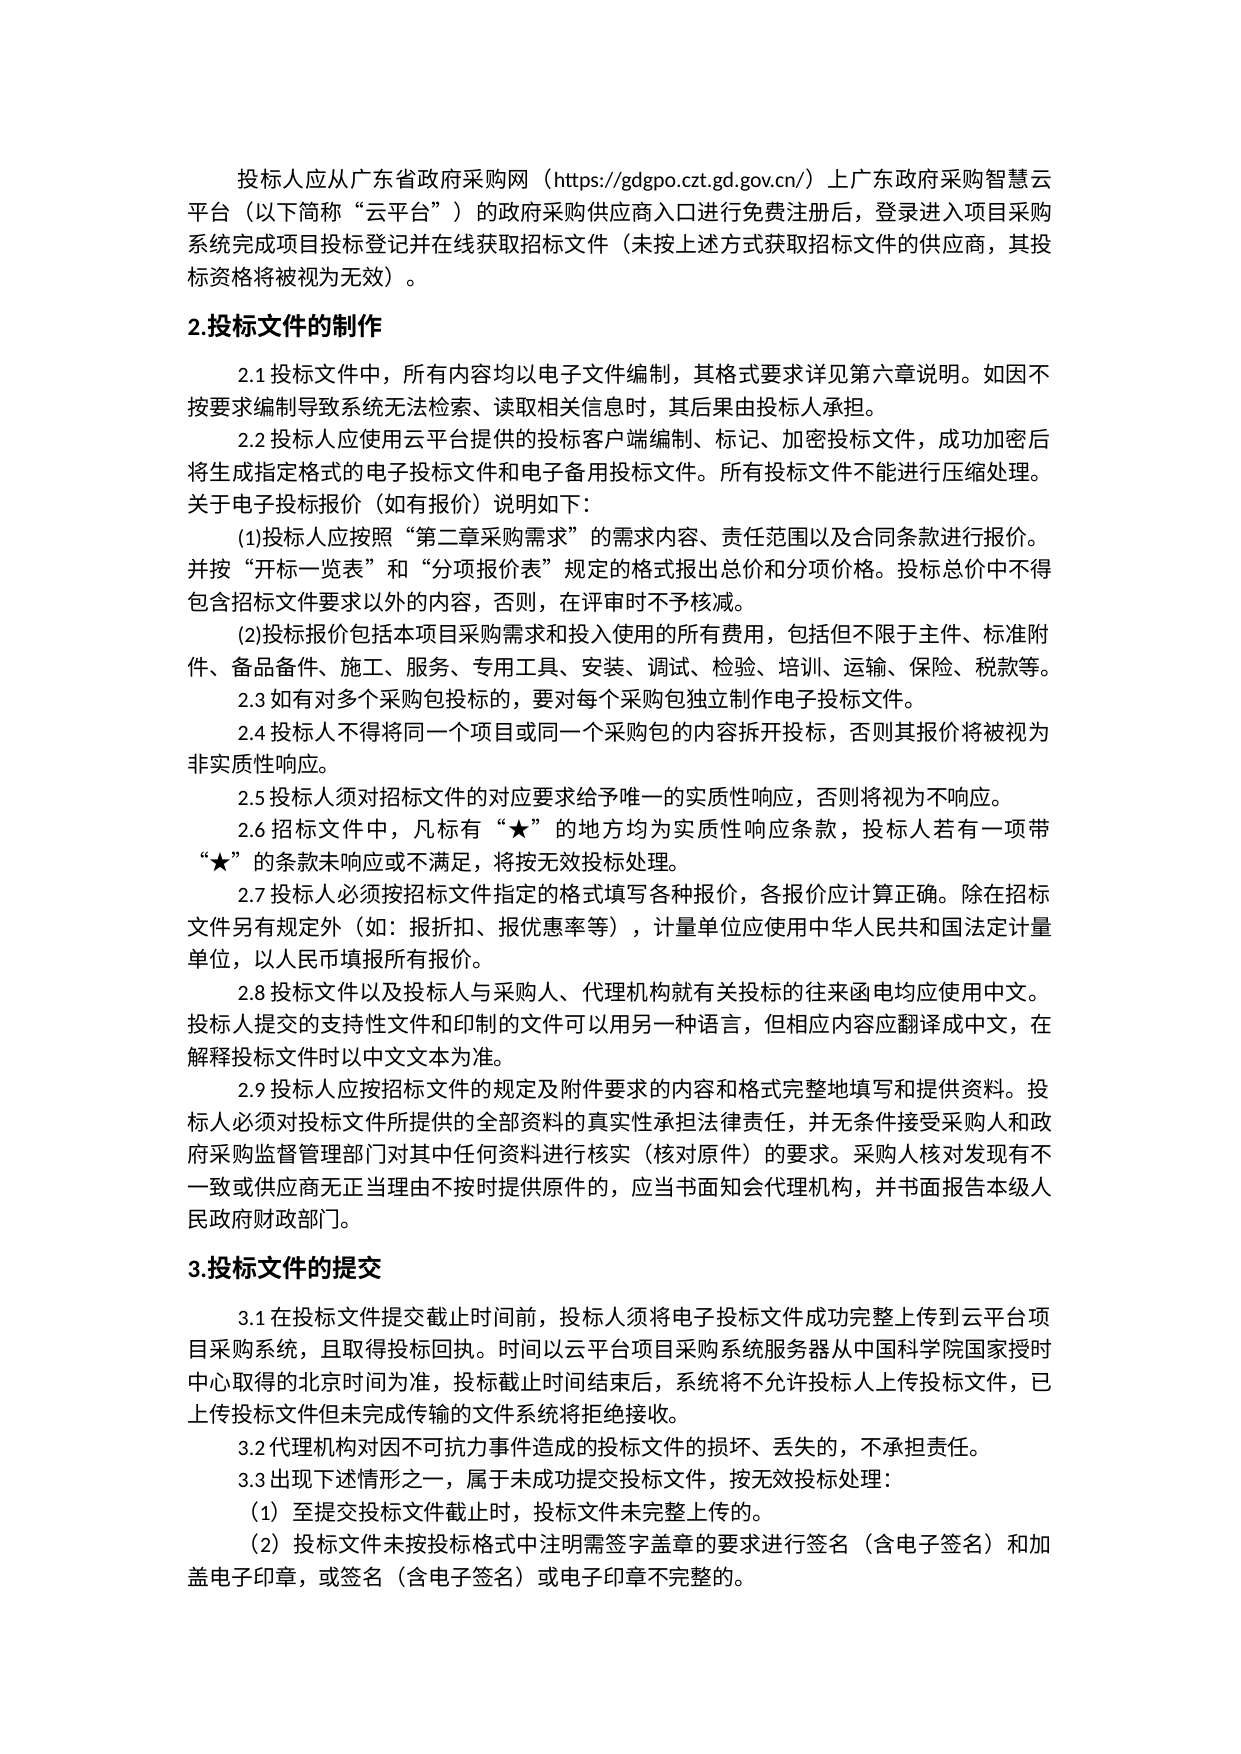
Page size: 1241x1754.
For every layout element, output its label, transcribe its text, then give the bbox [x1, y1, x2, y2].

text 投标人应从广东省政府采购网（https://gdgpo.czt.gd.gov.cn/）上广东政府采购智慧云平台（以下简称“云平台”）的政府采购供应商入口进行免费注册后，登录进入项目采购系统完成项目投标登记并在线获取招标文件（未按上述方式获取招标文件的供应商，其投标资格将被视为无效）。 [187, 162, 1053, 292]
text 2.3 如有对多个采购包投标的，要对每个采购包独立制作电子投标文件。 [187, 682, 1053, 714]
text 2.8投标文件以及投标人与采购人、代理机构就有关投标的往来函电均应使用中文。投标人提交的支持性文件和印制的文件可以用另一种语言，但相应内容应翻译成中文，在解释投标文件时以中文文本为准。 [187, 974, 1053, 1072]
text 3.投标文件的提交 [187, 1234, 1053, 1299]
text 3.2代理机构对因不可抗力事件造成的投标文件的损坏、丢失的，不承担责任。 [187, 1429, 1053, 1462]
text 2.4投标人不得将同一个项目或同一个采购包的内容拆开投标，否则其报价将被视为非实质性响应。 [187, 714, 1053, 779]
text 2.9投标人应按招标文件的规定及附件要求的内容和格式完整地填写和提供资料。投标人必须对投标文件所提供的全部资料的真实性承担法律责任，并无条件接受采购人和政府采购监督管理部门对其中任何资料进行核实（核对原件）的要求。采购人核对发现有不一致或供应商无正当理由不按时提供原件的，应当书面知会代理机构，并书面报告本级人民政府财政部门。 [187, 1072, 1053, 1234]
text 2.1投标文件中，所有内容均以电子文件编制，其格式要求详见第六章说明。如因不按要求编制导致系统无法检索、读取相关信息时，其后果由投标人承担。 [187, 357, 1053, 422]
text (1)投标人应按照“第二章采购需求”的需求内容、责任范围以及合同条款进行报价。并按“开标一览表”和“分项报价表”规定的格式报出总价和分项价格。投标总价中不得包含招标文件要求以外的内容，否则，在评审时不予核减。 [187, 519, 1053, 617]
text （1）至提交投标文件截止时，投标文件未完整上传的。 [187, 1494, 1053, 1527]
text 3.1在投标文件提交截止时间前，投标人须将电子投标文件成功完整上传到云平台项目采购系统，且取得投标回执。时间以云平台项目采购系统服务器从中国科学院国家授时中心取得的北京时间为准，投标截止时间结束后，系统将不允许投标人上传投标文件，已上传投标文件但未完成传输的文件系统将拒绝接收。 [187, 1299, 1053, 1429]
text 2.5投标人须对招标文件的对应要求给予唯一的实质性响应，否则将视为不响应。 [187, 779, 1053, 812]
text 2.6招标文件中，凡标有“★”的地方均为实质性响应条款，投标人若有一项带“★”的条款未响应或不满足，将按无效投标处理。 [187, 812, 1053, 877]
text 2.7投标人必须按招标文件指定的格式填写各种报价，各报价应计算正确。除在招标文件另有规定外（如：报折扣、报优惠率等），计量单位应使用中华人民共和国法定计量单位，以人民币填报所有报价。 [187, 877, 1053, 974]
text 2.2投标人应使用云平台提供的投标客户端编制、标记、加密投标文件，成功加密后将生成指定格式的电子投标文件和电子备用投标文件。所有投标文件不能进行压缩处理。关于电子投标报价（如有报价）说明如下： [187, 422, 1053, 519]
text (2)投标报价包括本项目采购需求和投入使用的所有费用，包括但不限于主件、标准附件、备品备件、施工、服务、专用工具、安装、调试、检验、培训、运输、保险、税款等。 [187, 617, 1053, 682]
text 2.投标文件的制作 [187, 292, 1053, 357]
text 3.3出现下述情形之一，属于未成功提交投标文件，按无效投标处理： [187, 1462, 1053, 1494]
text （2）投标文件未按投标格式中注明需签字盖章的要求进行签名（含电子签名）和加盖电子印章，或签名（含电子签名）或电子印章不完整的。 [187, 1527, 1053, 1592]
